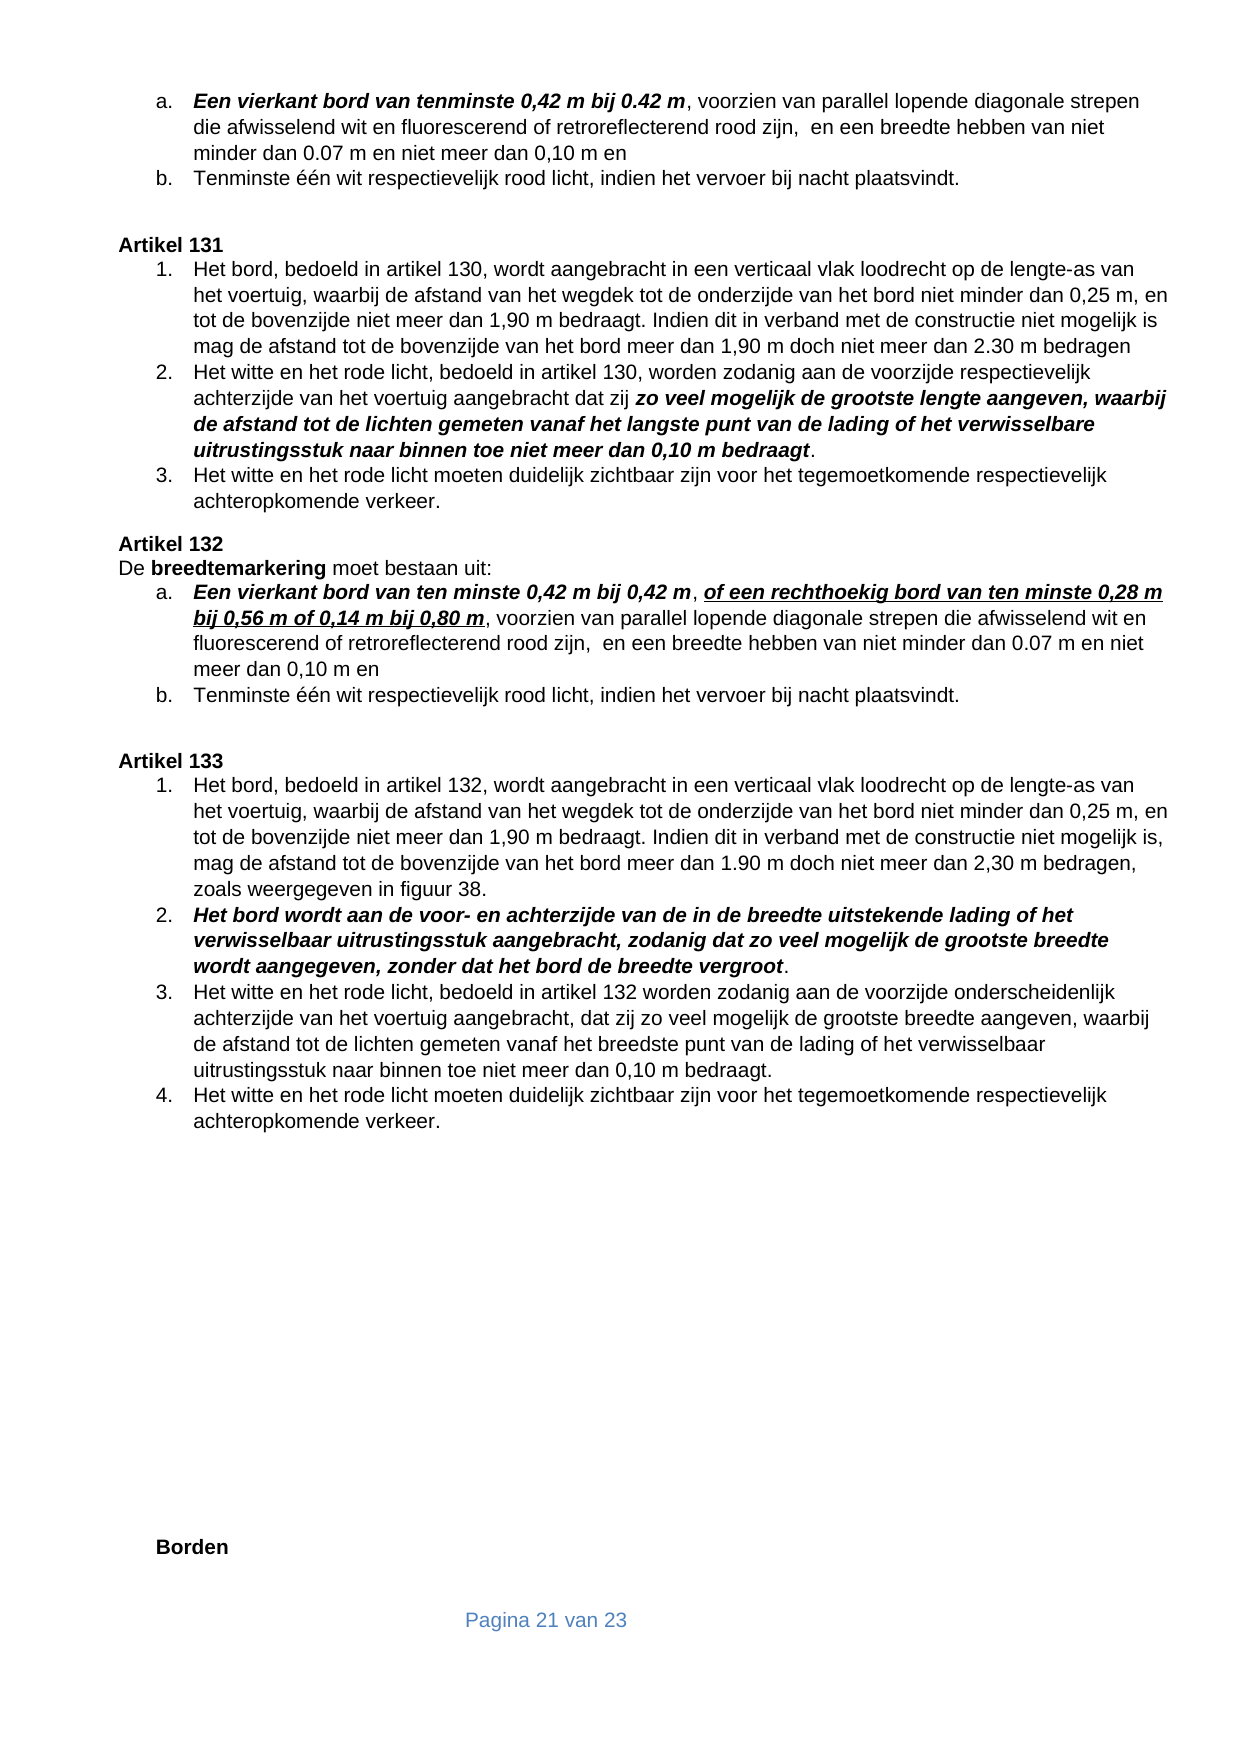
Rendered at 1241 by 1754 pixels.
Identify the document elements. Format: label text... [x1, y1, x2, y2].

list Het witte en het rode licht, bedoeld in artikel 132 worden zodanig aan de voorzijde onderscheidenlijk achterzijde van het voertuig aangebracht, dat zij zo veel mogelijk de grootste breedte aangeven, waarbij de afstand tot de lichten gemeten vanaf het breedste punt van de lading of het verwisselbaar uitrustingsstuk naar binnen toe niet meer dan 0,10 m bedraagt. [156, 980, 1169, 1081]
list Het witte en het rode licht moeten duidelijk zichtbaar zijn voor het tegemoetkomende respectievelijk achteropkomende verkeer. [156, 1083, 1169, 1133]
list Het bord, bedoeld in artikel 132, wordt aangebracht in een verticaal vlak loodrecht op de lengte-as van het voertuig, waarbij de afstand van het wegdek tot de onderzijde van het bord niet minder dan 0,25 m, en tot de bovenzijde niet meer dan 1,90 m bedraagt. Indien dit in verband met de constructie niet mogelijk is, mag de afstand tot de bovenzijde van het bord meer dan 1.90 m doch niet meer dan 2,30 m bedragen, zoals weergegeven in figuur 38. [156, 773, 1169, 901]
list Het witte en het rode licht moeten duidelijk zichtbaar zijn voor het tegemoetkomende respectievelijk achteropkomende verkeer. [156, 463, 1169, 513]
list Tenminste één wit respectievelijk rood licht, indien het vervoer bij nacht plaatsvindt. [156, 683, 1169, 707]
text Artikel 131 [118, 233, 1169, 257]
list Een vierkant bord van ten minste 0,42 m bij 0,42 m, of een rechthoekig bord van ten minste 0,28 m bij 0,56 m of 0,14 m bij 0,80 m, voorzien van parallel lopende diagonale strepen die afwisselend wit en fluorescerend of retroreflecterend rood zijn, en een breedte hebben van niet minder dan 0.07 m en niet meer dan 0,10 m en [156, 579, 1169, 681]
text Artikel 132 [118, 532, 1169, 556]
text Borden [156, 1535, 1169, 1559]
text Artikel 133 [118, 749, 1169, 773]
list Een vierkant bord van tenminste 0,42 m bij 0.42 m, voorzien van parallel lopende diagonale strepen die afwisselend wit en fluorescerend of retroreflecterend rood zijn, en een breedte hebben van niet minder dan 0.07 m en niet meer dan 0,10 m en [156, 89, 1169, 164]
text De breedtemarkering moet bestaan uit: [118, 556, 1169, 579]
list Tenminste één wit respectievelijk rood licht, indien het vervoer bij nacht plaatsvindt. [156, 166, 1169, 190]
list Het bord wordt aan de voor- en achterzijde van de in de breedte uitstekende lading of het verwisselbaar uitrustingsstuk aangebracht, zodanig dat zo veel mogelijk de grootste breedte wordt aangegeven, zonder dat het bord de breedte vergroot. [156, 902, 1169, 978]
list Het bord, bedoeld in artikel 130, wordt aangebracht in een verticaal vlak loodrecht op de lengte-as van het voertuig, waarbij de afstand van het wegdek tot de onderzijde van het bord niet minder dan 0,25 m, en tot de bovenzijde niet meer dan 1,90 m bedraagt. Indien dit in verband met de constructie niet mogelijk is mag de afstand tot de bovenzijde van het bord meer dan 1,90 m doch niet meer dan 2.30 m bedragen [156, 257, 1169, 358]
list Het witte en het rode licht, bedoeld in artikel 130, worden zodanig aan de voorzijde respectievelijk achterzijde van het voertuig aangebracht dat zij zo veel mogelijk de grootste lengte aangeven, waarbij de afstand tot de lichten gemeten vanaf het langste punt van de lading of het verwisselbare uitrustingsstuk naar binnen toe niet meer dan 0,10 m bedraagt. [156, 360, 1169, 461]
